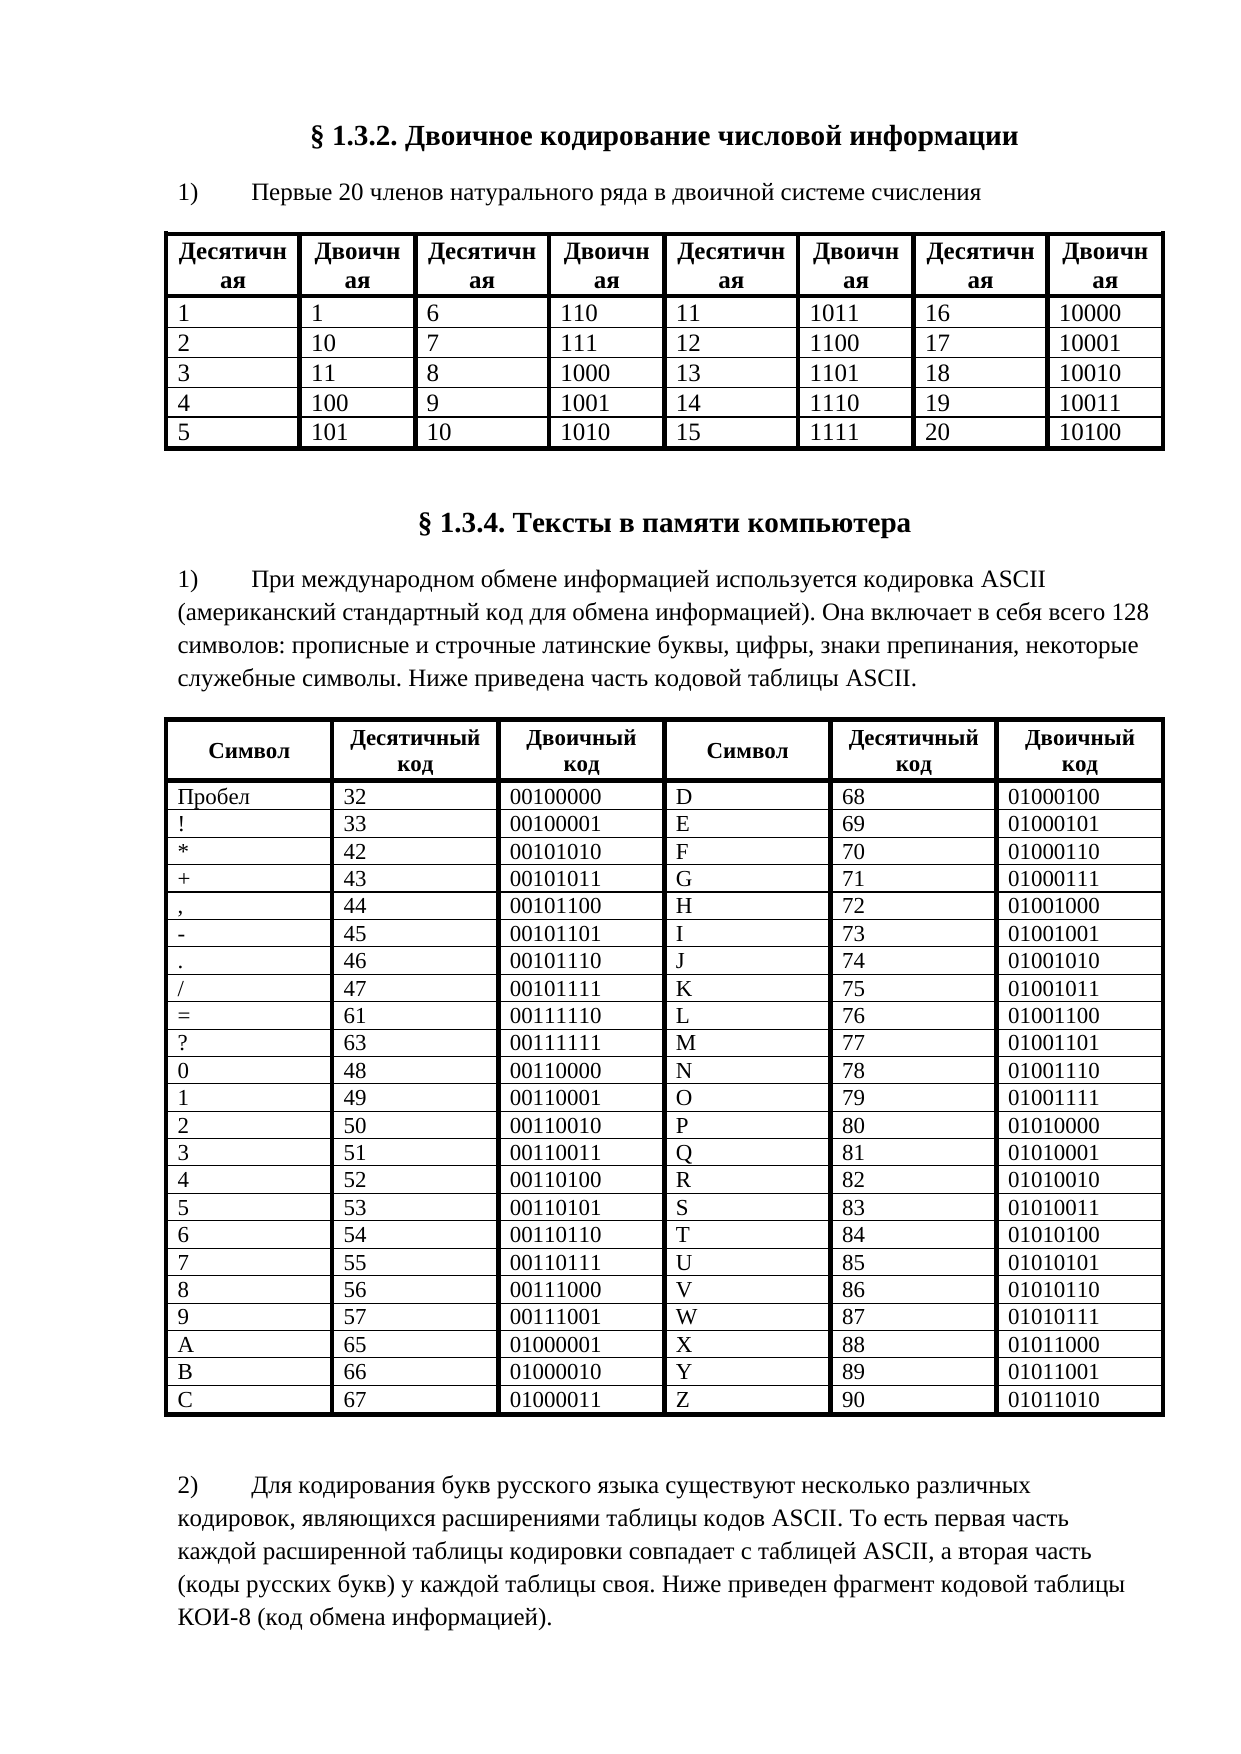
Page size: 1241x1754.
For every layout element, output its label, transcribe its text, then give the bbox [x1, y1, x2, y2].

table_cell 11 [667, 298, 796, 327]
table_cell 01000001 [501, 1331, 662, 1357]
table_cell 01010100 [999, 1221, 1161, 1248]
table_cell , [168, 893, 330, 919]
table_cell 00101101 [501, 920, 662, 946]
table_cell W [667, 1304, 828, 1330]
table_header Десятичная [418, 236, 547, 293]
text 2) Для кодирования букв русского языка существуют несколько различных кодировок, являющихся расширениями таблицы кодов ASCII. То есть первая часть каждой расширенной таблицы кодировки совпадает с таблицей ASCII, а вторая часть (коды русских букв) у каждой таблицы своя. Ниже приведен фрагмент кодовой таблицы КОИ-8 (код обмена информацией). [177, 1470, 1152, 1631]
table_cell 66 [334, 1358, 496, 1384]
table_header Символ [667, 722, 828, 778]
table_cell 01010101 [999, 1249, 1161, 1275]
table_cell 8 [168, 1276, 330, 1302]
table_cell 65 [334, 1331, 496, 1357]
table_cell I [667, 920, 828, 946]
table_cell Пробел [168, 783, 330, 809]
table_cell 01011001 [999, 1358, 1161, 1384]
table_cell 72 [833, 893, 994, 919]
table_cell 75 [833, 975, 994, 1001]
table_cell 46 [334, 947, 496, 974]
table_cell 00111001 [501, 1304, 662, 1330]
table_cell 01001011 [999, 975, 1161, 1001]
table_cell 71 [833, 865, 994, 891]
table_cell 01010111 [999, 1304, 1161, 1330]
table_cell 01010011 [999, 1194, 1161, 1220]
table_cell 7 [168, 1249, 330, 1275]
table_cell 00101010 [501, 838, 662, 864]
table_header Двоичная [800, 236, 911, 293]
table_cell 01001111 [999, 1084, 1161, 1111]
table_cell 01000101 [999, 810, 1161, 837]
table_cell 14 [667, 388, 796, 416]
table_cell N [667, 1057, 828, 1083]
table_cell 1 [168, 1084, 330, 1111]
table_cell Y [667, 1358, 828, 1384]
table_header Десятичная [667, 236, 796, 293]
table_cell 9 [418, 388, 547, 416]
table_cell 48 [334, 1057, 496, 1083]
table_cell V [667, 1276, 828, 1302]
table_cell 01001100 [999, 1002, 1161, 1028]
table_cell 00100000 [501, 783, 662, 809]
table_cell 01001110 [999, 1057, 1161, 1083]
table_cell 1111 [800, 418, 911, 446]
table_cell 00101111 [501, 975, 662, 1001]
table_cell 00110110 [501, 1221, 662, 1248]
table_cell E [667, 810, 828, 837]
table_cell 01000111 [999, 865, 1161, 891]
table_cell 33 [334, 810, 496, 837]
table_cell 00111111 [501, 1030, 662, 1056]
list Первые 20 членов натурального ряда в двоичной системе счисления [177, 177, 1152, 206]
table_cell G [667, 865, 828, 891]
table_cell 84 [833, 1221, 994, 1248]
table_cell / [168, 975, 330, 1001]
table_cell 00110011 [501, 1139, 662, 1165]
table_cell 5 [168, 1194, 330, 1220]
table_cell 8 [418, 358, 547, 387]
table_cell 83 [833, 1194, 994, 1220]
table_cell 1000 [551, 358, 662, 387]
text 1) При международном обмене информацией используется кодировка ASCII (американский стандартный код для обмена информацией). Она включает в себя всего 128 символов: прописные и строчные латинские буквы, цифры, знаки препинания, некоторые служебные символы. Ниже приведена часть кодовой таблицы ASCII. [177, 564, 1152, 692]
table_cell 79 [833, 1084, 994, 1111]
table_cell H [667, 893, 828, 919]
table_cell 00101011 [501, 865, 662, 891]
table_cell 10001 [1050, 328, 1161, 357]
table_cell 19 [916, 388, 1045, 416]
table_header Десятичный код [833, 722, 994, 778]
table_cell 16 [916, 298, 1045, 327]
table_cell 54 [334, 1221, 496, 1248]
table_cell Q [667, 1139, 828, 1165]
table_cell 73 [833, 920, 994, 946]
table_cell 10000 [1050, 298, 1161, 327]
table_cell 2 [168, 1112, 330, 1138]
table_cell 61 [334, 1002, 496, 1028]
table_cell 32 [334, 783, 496, 809]
table_cell 49 [334, 1084, 496, 1111]
table_cell - [168, 920, 330, 946]
table_cell 86 [833, 1276, 994, 1302]
table_header Десятичная [168, 236, 297, 293]
table_cell P [667, 1112, 828, 1138]
table_cell 63 [334, 1030, 496, 1056]
table_cell 13 [667, 358, 796, 387]
table_cell 110 [551, 298, 662, 327]
table_cell ? [168, 1030, 330, 1056]
table_cell ! [168, 810, 330, 837]
table_cell 56 [334, 1276, 496, 1302]
table_cell 18 [916, 358, 1045, 387]
table_cell * [168, 838, 330, 864]
table_cell 53 [334, 1194, 496, 1220]
table_cell 10 [302, 328, 413, 357]
table_cell 67 [334, 1386, 496, 1412]
table_cell 74 [833, 947, 994, 974]
table_cell 7 [418, 328, 547, 357]
table_cell 3 [168, 1139, 330, 1165]
table_cell 00111000 [501, 1276, 662, 1302]
table_header Десятичная [916, 236, 1045, 293]
table_cell 70 [833, 838, 994, 864]
table_cell 3 [168, 358, 297, 387]
table_cell J [667, 947, 828, 974]
table_header Десятичный код [334, 722, 496, 778]
table_cell U [667, 1249, 828, 1275]
table_cell 57 [334, 1304, 496, 1330]
table_cell 69 [833, 810, 994, 837]
table_cell L [667, 1002, 828, 1028]
table_cell 1 [168, 298, 297, 327]
table_cell 4 [168, 1166, 330, 1193]
table_cell 01001101 [999, 1030, 1161, 1056]
table_cell . [168, 947, 330, 974]
table_cell 6 [418, 298, 547, 327]
table_cell 01001000 [999, 893, 1161, 919]
table_cell 52 [334, 1166, 496, 1193]
table_cell + [168, 865, 330, 891]
table_cell 01001010 [999, 947, 1161, 974]
table_cell 10011 [1050, 388, 1161, 416]
table_cell A [168, 1331, 330, 1357]
table_cell O [667, 1084, 828, 1111]
table_cell 1011 [800, 298, 911, 327]
table_cell 00110111 [501, 1249, 662, 1275]
table_cell 1010 [551, 418, 662, 446]
table_header Двоичный код [999, 722, 1161, 778]
table_header Двоичный код [501, 722, 662, 778]
table_cell 101 [302, 418, 413, 446]
table_cell 00110000 [501, 1057, 662, 1083]
table_cell F [667, 838, 828, 864]
table_cell M [667, 1030, 828, 1056]
table_cell 81 [833, 1139, 994, 1165]
table_header Двоичная [302, 236, 413, 293]
table_cell 89 [833, 1358, 994, 1384]
table_cell 1001 [551, 388, 662, 416]
table_cell 00110101 [501, 1194, 662, 1220]
table_cell 01000100 [999, 783, 1161, 809]
table_cell 82 [833, 1166, 994, 1193]
table_cell 88 [833, 1331, 994, 1357]
table_cell 01010010 [999, 1166, 1161, 1193]
table_cell 9 [168, 1304, 330, 1330]
table_cell 10 [418, 418, 547, 446]
table_cell 78 [833, 1057, 994, 1083]
table_cell 1101 [800, 358, 911, 387]
table_cell 43 [334, 865, 496, 891]
table_cell 00101100 [501, 893, 662, 919]
table_cell B [168, 1358, 330, 1384]
table_cell 1110 [800, 388, 911, 416]
table_cell = [168, 1002, 330, 1028]
table_cell 15 [667, 418, 796, 446]
table_cell T [667, 1221, 828, 1248]
table_cell 2 [168, 328, 297, 357]
table_cell 01010000 [999, 1112, 1161, 1138]
table_cell 47 [334, 975, 496, 1001]
table_cell 01011010 [999, 1386, 1161, 1412]
table_cell 01001001 [999, 920, 1161, 946]
table_cell 20 [916, 418, 1045, 446]
table_cell 0 [168, 1057, 330, 1083]
table_cell 4 [168, 388, 297, 416]
table_cell C [168, 1386, 330, 1412]
table_cell 01010110 [999, 1276, 1161, 1302]
table_cell 01011000 [999, 1331, 1161, 1357]
table_cell 5 [168, 418, 297, 446]
table_cell 50 [334, 1112, 496, 1138]
table_cell 1 [302, 298, 413, 327]
table_cell 00101110 [501, 947, 662, 974]
table_cell 68 [833, 783, 994, 809]
table_cell 01010001 [999, 1139, 1161, 1165]
table_cell 12 [667, 328, 796, 357]
table_cell 01000011 [501, 1386, 662, 1412]
table_cell 87 [833, 1304, 994, 1330]
table_cell 11 [302, 358, 413, 387]
table_cell 51 [334, 1139, 496, 1165]
text § 1.3.4. Тексты в памяти компьютера [177, 505, 1152, 538]
table_cell 10010 [1050, 358, 1161, 387]
table_cell 42 [334, 838, 496, 864]
text § 1.3.2. Двоичное кодирование числовой информации [177, 118, 1152, 152]
table_cell 00110010 [501, 1112, 662, 1138]
table_cell 00111110 [501, 1002, 662, 1028]
table_cell 00110001 [501, 1084, 662, 1111]
table_header Символ [168, 722, 330, 778]
table_cell X [667, 1331, 828, 1357]
table_cell 100 [302, 388, 413, 416]
table_cell 00110100 [501, 1166, 662, 1193]
table_cell 17 [916, 328, 1045, 357]
table_cell 111 [551, 328, 662, 357]
table_cell 01000110 [999, 838, 1161, 864]
table_cell D [667, 783, 828, 809]
table_cell 85 [833, 1249, 994, 1275]
table_cell 76 [833, 1002, 994, 1028]
table_cell 45 [334, 920, 496, 946]
table_cell R [667, 1166, 828, 1193]
table_cell 44 [334, 893, 496, 919]
table_cell 6 [168, 1221, 330, 1248]
table_cell 01000010 [501, 1358, 662, 1384]
table_header Двоичная [1050, 236, 1161, 293]
table_cell 90 [833, 1386, 994, 1412]
table_cell 55 [334, 1249, 496, 1275]
table_cell 77 [833, 1030, 994, 1056]
table_cell 10100 [1050, 418, 1161, 446]
table_cell 1100 [800, 328, 911, 357]
table_cell K [667, 975, 828, 1001]
table_cell S [667, 1194, 828, 1220]
table_cell 00100001 [501, 810, 662, 837]
table_cell 80 [833, 1112, 994, 1138]
table_header Двоичная [551, 236, 662, 293]
table_cell Z [667, 1386, 828, 1412]
